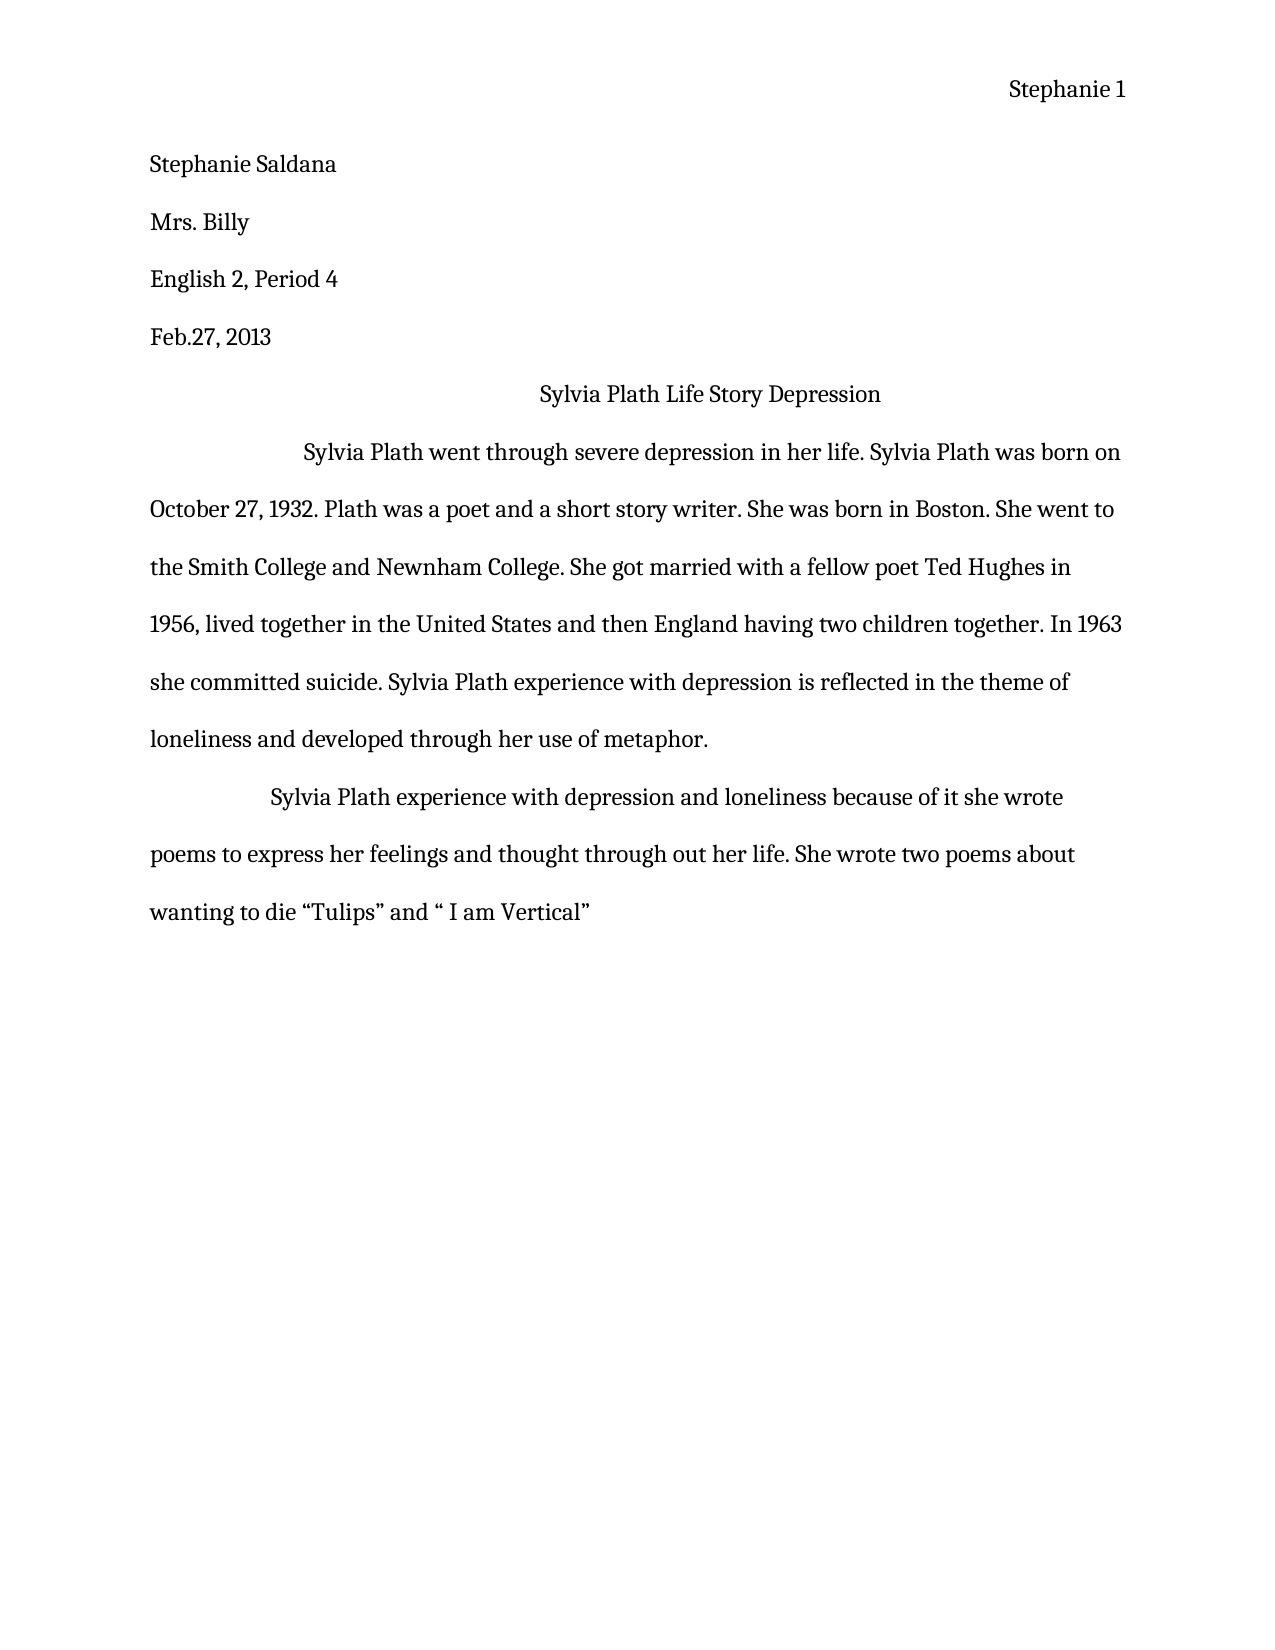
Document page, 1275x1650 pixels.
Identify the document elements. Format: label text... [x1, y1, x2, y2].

text Sylvia Plath Life Story Depression [150, 380, 1125, 409]
text Sylvia Plath went through severe depression in her life. Sylvia Plath was born on October 27, 1932. Plath was a poet and a short story writer. She was born in Boston. She went to the Smith College and Newnham College. She got married with a fellow poet Ted Hughes in 1956, lived together in the United States and then England having two children together. In 1963 she committed suicide. Sylvia Plath experience with depression is reflected in the theme of loneliness and developed through her use of metaphor. [150, 437, 1125, 754]
text Feb.27, 2013 [150, 322, 1125, 351]
text Sylvia Plath experience with depression and loneliness because of it she wrote poems to express her feelings and thought through out her life. She wrote two poems about wanting to die “Tulips” and “ I am Vertical” [150, 782, 1125, 926]
text Stephanie Saldana [150, 150, 1125, 179]
text English 2, Period 4 [150, 265, 1125, 294]
text Mrs. Billy [150, 207, 1125, 236]
